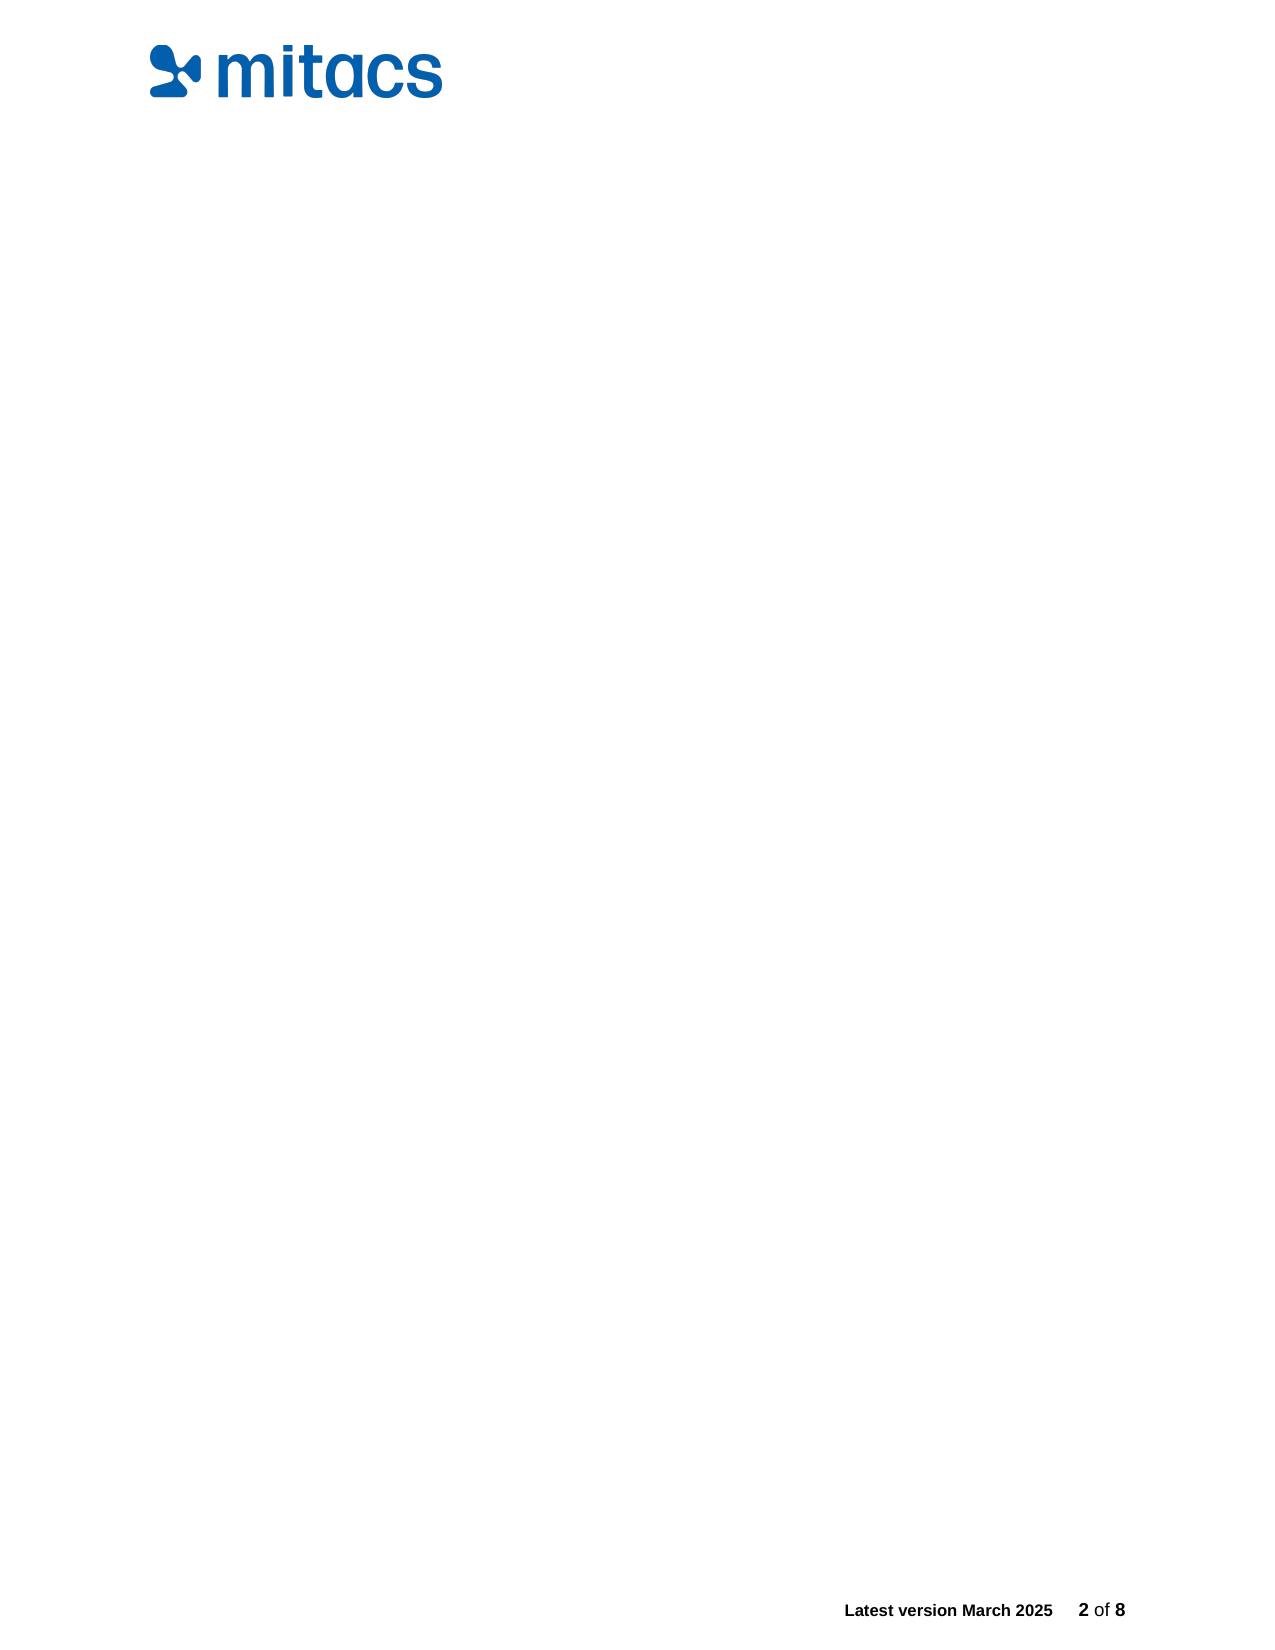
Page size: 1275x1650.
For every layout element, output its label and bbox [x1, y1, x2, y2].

picture [150, 45, 442, 98]
